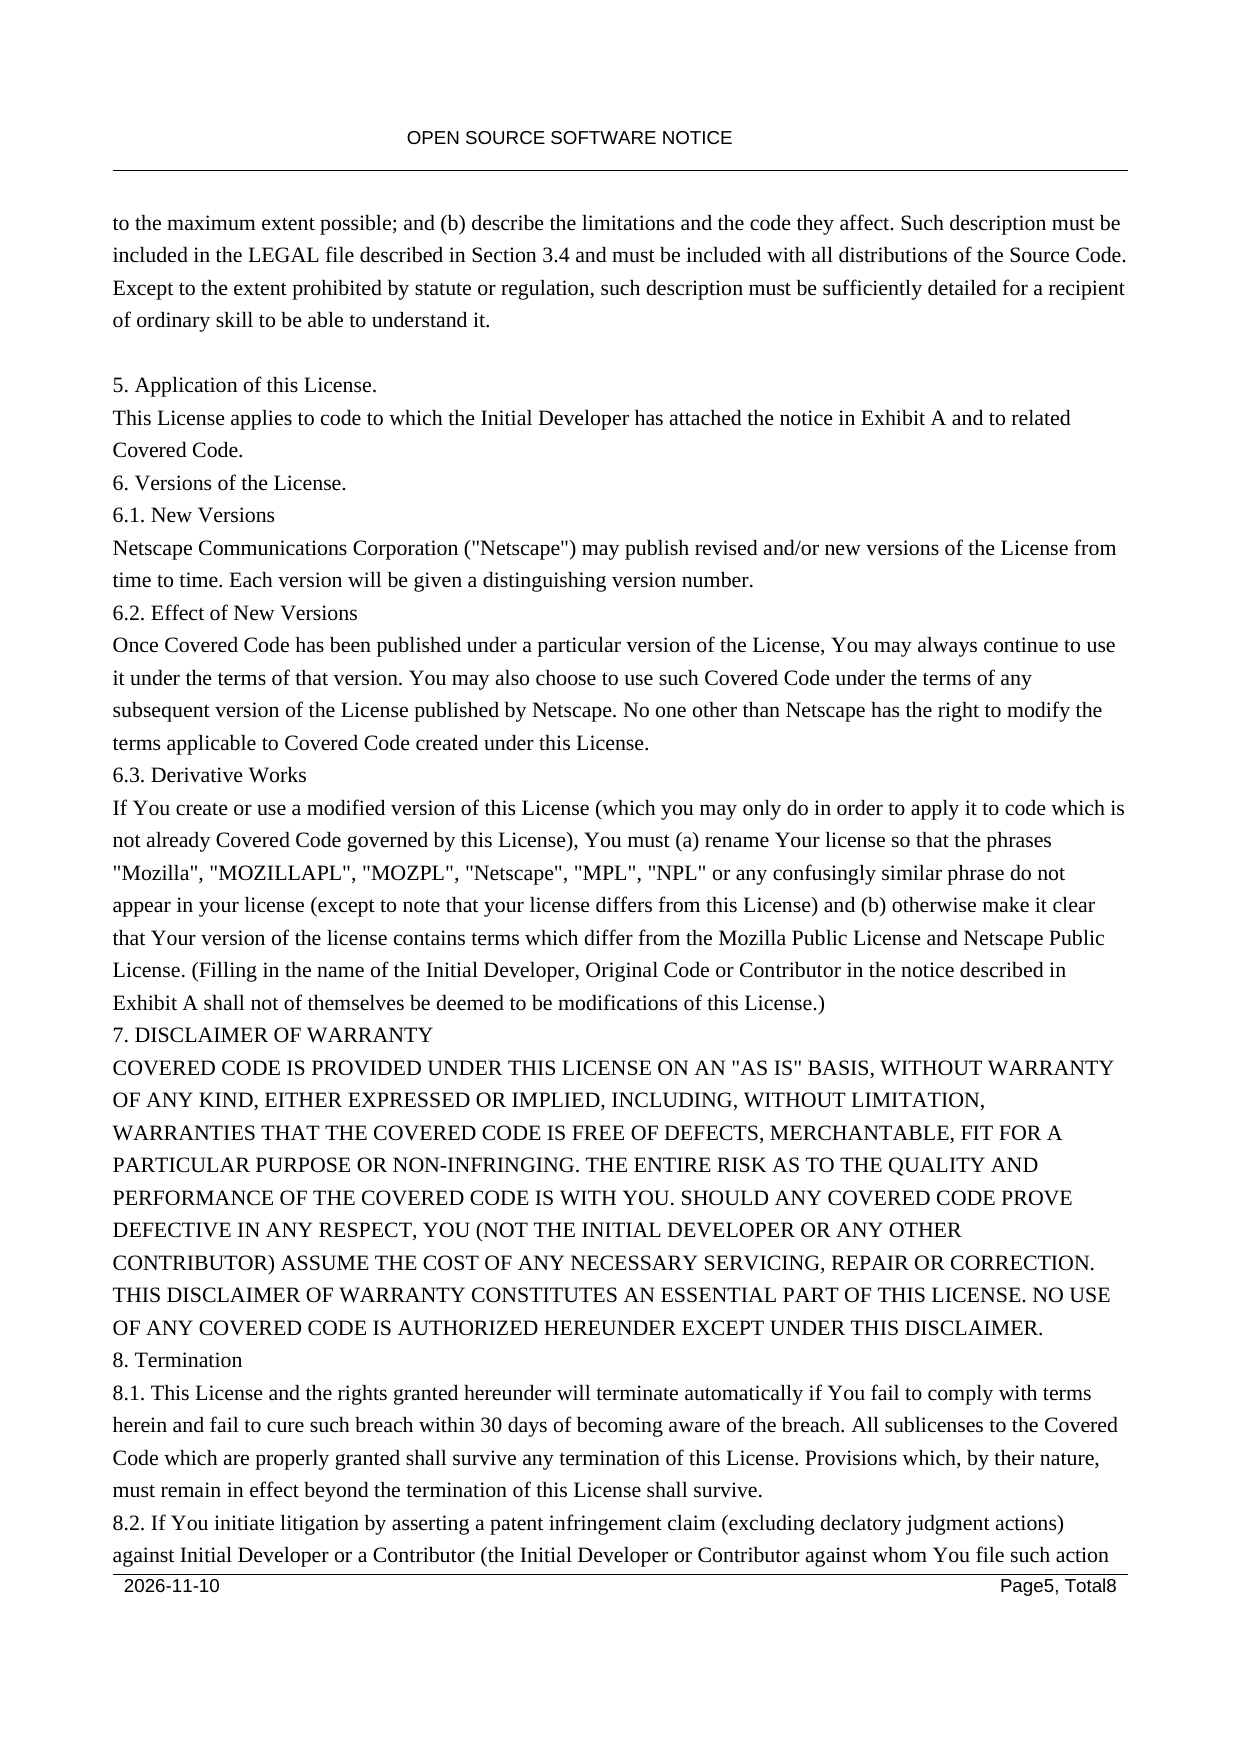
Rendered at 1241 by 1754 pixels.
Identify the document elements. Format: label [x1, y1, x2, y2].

text [112, 206, 1128, 1571]
